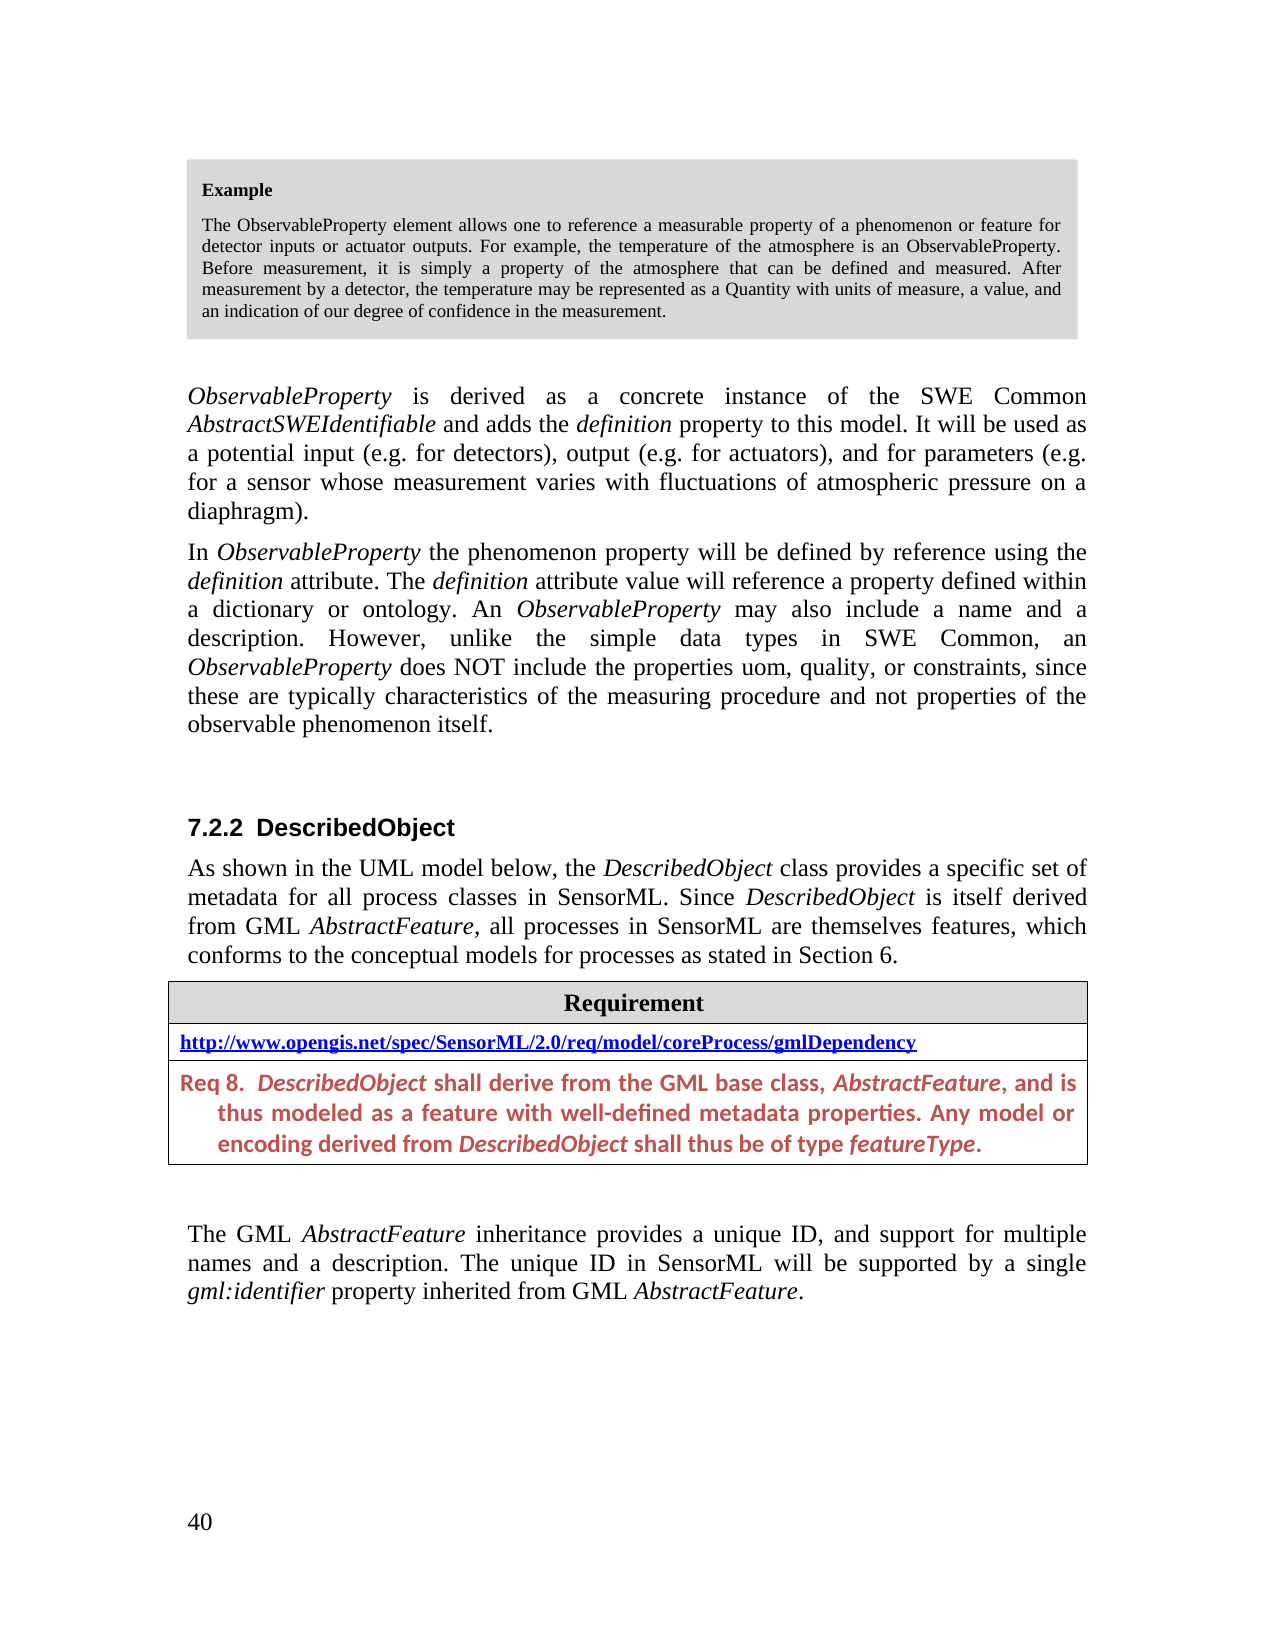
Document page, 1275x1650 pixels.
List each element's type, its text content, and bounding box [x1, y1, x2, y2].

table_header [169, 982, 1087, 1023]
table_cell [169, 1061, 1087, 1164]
subtitle DescribedObject [187, 817, 1087, 841]
text ObservableProperty is derived as a concrete instance of the SWE Common AbstractSWEIdentifiable and adds the definition property to this model. It will be used as a potential input (e.g. for detectors), output (e.g. for actuators), and for parameters (e.g. for a sensor whose measurement varies with fluctuations of atmospheric pressure on a diaphragm). [187, 381, 1087, 524]
text In ObservableProperty the phenomenon property will be defined by reference using the definition attribute. The definition attribute value will reference a property defined within a dictionary or ontology. An ObservableProperty may also include a name and a description. However, unlike the simple data types in SWE Common, an ObservableProperty does NOT include the properties uom, quality, or constraints, since these are typically characteristics of the measuring procedure and not properties of the observable phenomenon itself. [187, 537, 1087, 738]
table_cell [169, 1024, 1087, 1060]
text As shown in the UML model below, the DescribedObject class provides a specific set of metadata for all process classes in SensorML. Since DescribedObject is itself derived from GML AbstractFeature, all processes in SensorML are themselves features, which conforms to the conceptual models for processes as stated in Section 6. [187, 853, 1087, 968]
text The GML AbstractFeature inheritance provides a unique ID, and support for multiple names and a description. The unique ID in SensorML will be supported by a single gml:identifier property inherited from GML AbstractFeature. [187, 1219, 1087, 1305]
